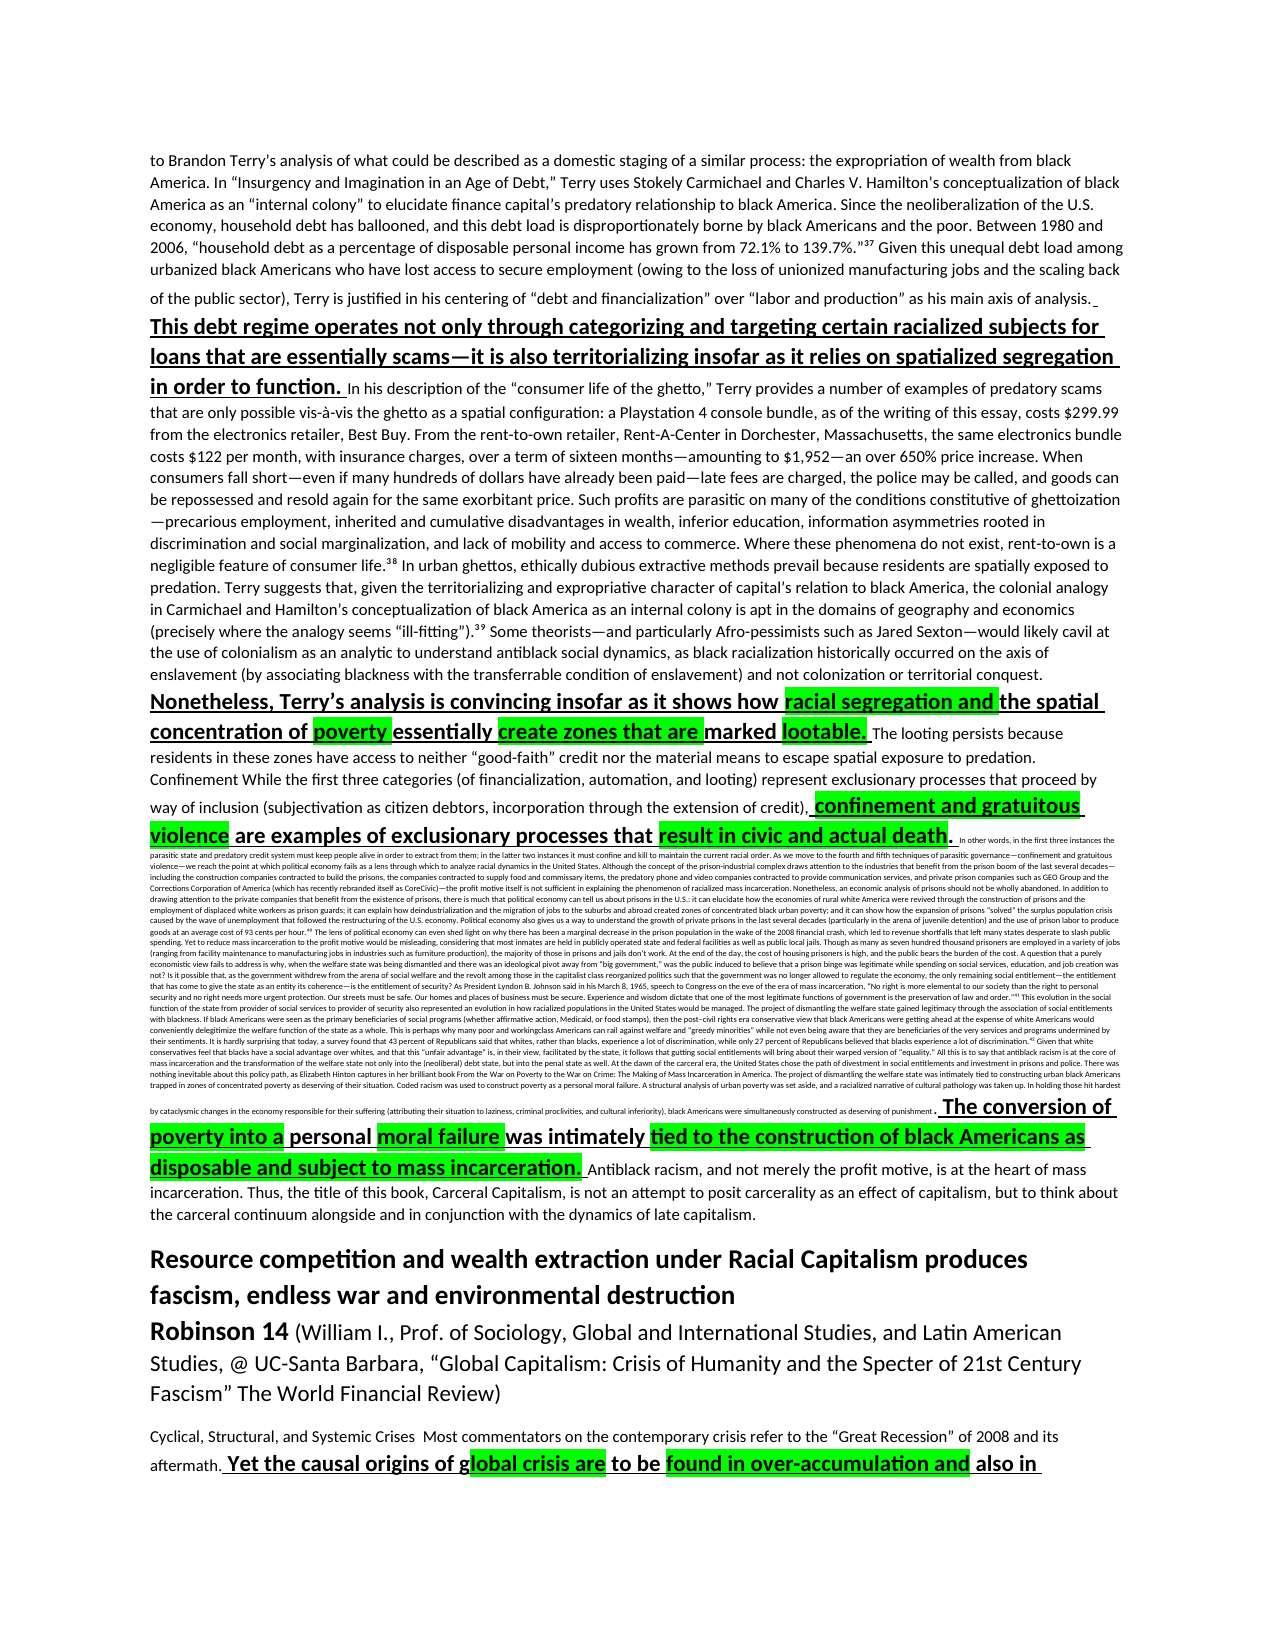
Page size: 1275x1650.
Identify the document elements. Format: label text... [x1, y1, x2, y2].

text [150, 150, 1125, 1224]
text Robinson 14 (William I., Prof. of Sociology, Global and International Studies, and Latin American Studies, @ UC-Santa Barbara, “Global Capitalism: Crisis of Humanity and the Specter of 21st Century Fascism” The World Financial Review) [150, 1314, 1125, 1407]
text Resource competition and wealth extraction under Racial Capitalism produces fascism, endless war and environmental destruction [150, 1243, 1125, 1311]
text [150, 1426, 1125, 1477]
